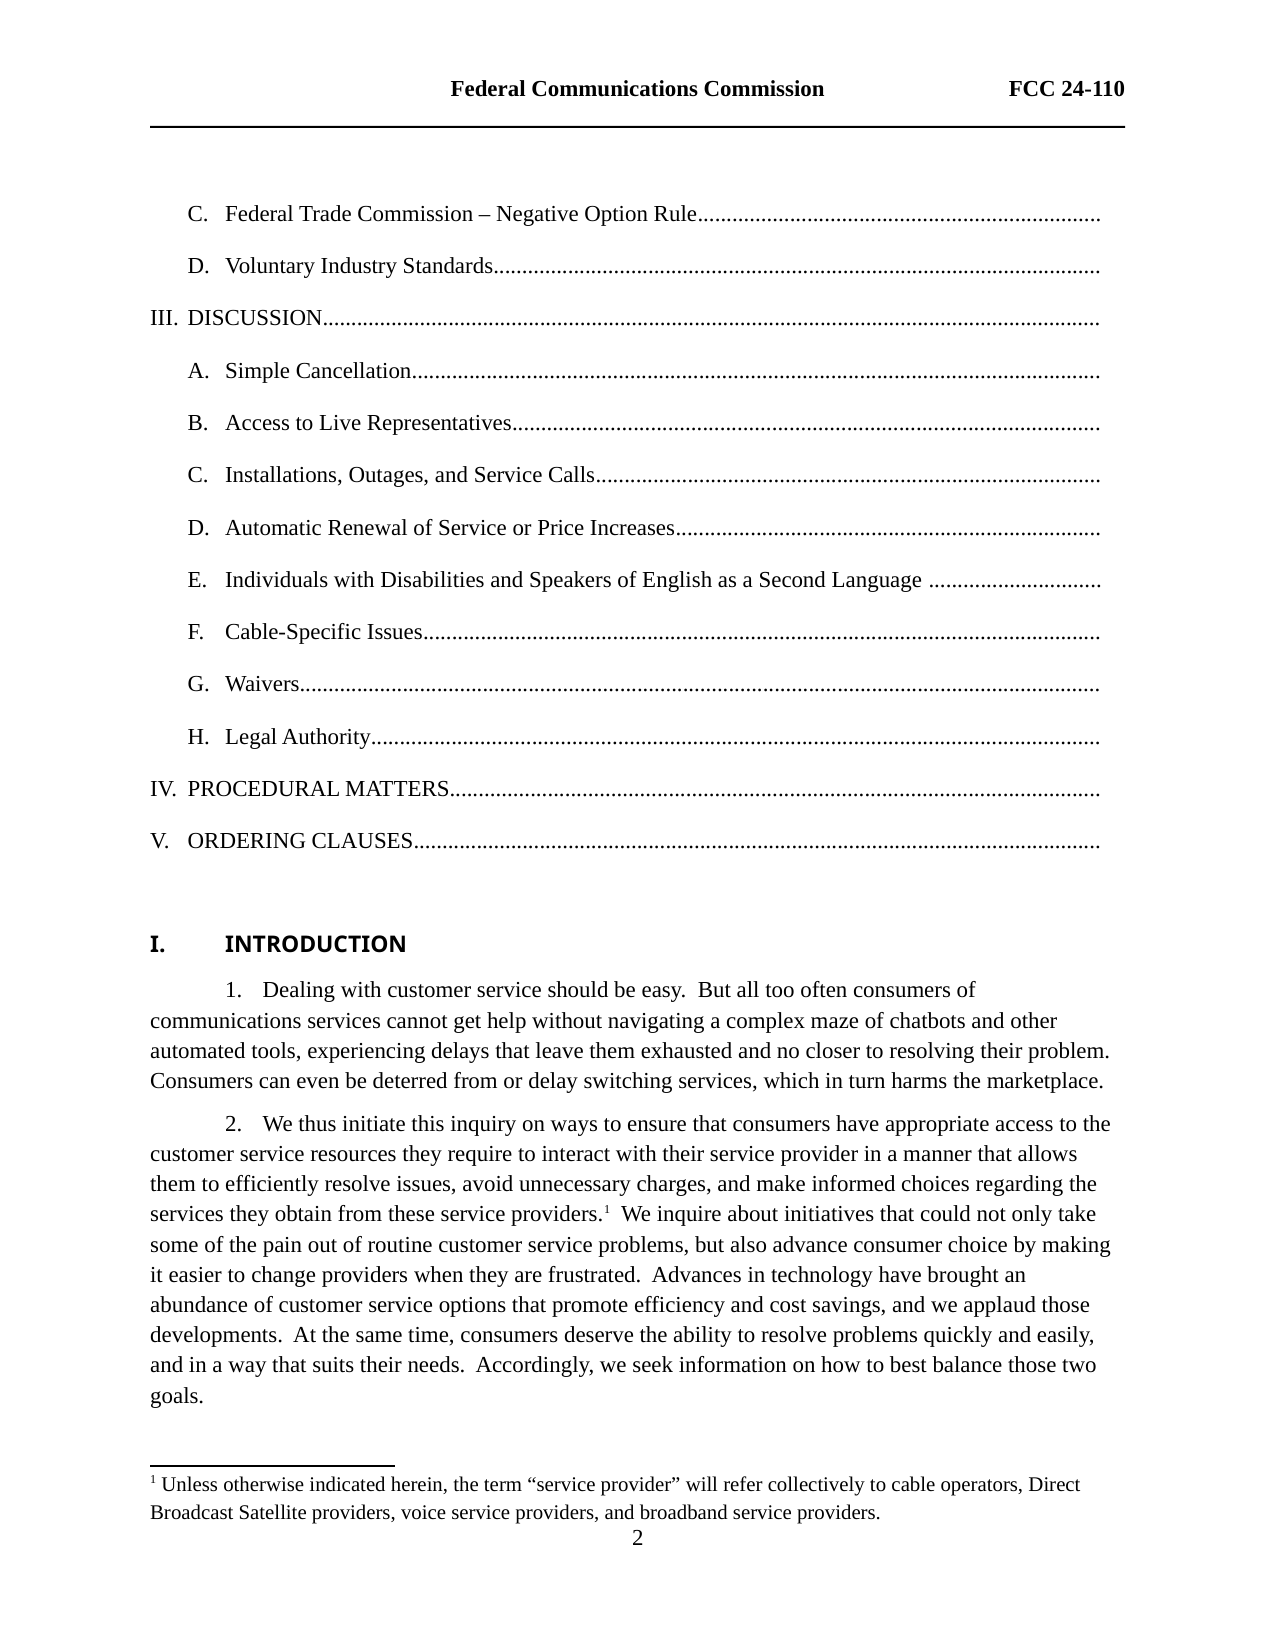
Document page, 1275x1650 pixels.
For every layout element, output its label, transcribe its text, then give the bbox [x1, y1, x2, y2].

text III. DISCUSSION 14 [150, 304, 1050, 331]
text IV. procedural matters 65 [150, 775, 1050, 801]
text V. Ordering clauses 70 [150, 827, 1050, 854]
text B. Access to Live Representatives 29 [187, 409, 1050, 435]
text C. Federal Trade Commission – Negative Option Rule 10 [187, 200, 1050, 226]
text We thus initiate this inquiry on ways to ensure that consumers have appropriate access to the customer service resources they require to interact with their service provider in a manner that allows them to efficiently resolve issues, avoid unnecessary charges, and make informed choices regarding the services they obtain from these service providers. We inquire about initiatives that could not only take some of the pain out of routine customer service problems, but also advance consumer choice by making it easier to change providers when they are frustrated. Advances in technology have brought an abundance of customer service options that promote efficiency and cost savings, and we applaud those developments. At the same time, consumers deserve the ability to resolve problems quickly and easily, and in a way that suits their needs. Accordingly, we seek information on how to best balance those two goals. [150, 1110, 1125, 1408]
text E. Individuals with Disabilities and Speakers of English as a Second Language 51 [187, 566, 1050, 592]
text D. Voluntary Industry Standards 12 [187, 252, 1050, 278]
text A. Simple Cancellation 19 [187, 357, 1050, 383]
text C. Installations, Outages, and Service Calls 40 [187, 461, 1050, 488]
subtitle introduction [150, 928, 1125, 959]
text Dealing with customer service should be easy. But all too often consumers of communications services cannot get help without navigating a complex maze of chatbots and other automated tools, experiencing delays that leave them exhausted and no closer to resolving their problem. Consumers can even be deterred from or delay switching services, which in turn harms the marketplace. [150, 976, 1125, 1093]
text G. Waivers 63 [187, 670, 1050, 697]
text D. Automatic Renewal of Service or Price Increases 44 [187, 513, 1050, 540]
text H. Legal Authority 64 [187, 723, 1050, 749]
text F. Cable-Specific Issues 57 [187, 618, 1050, 644]
